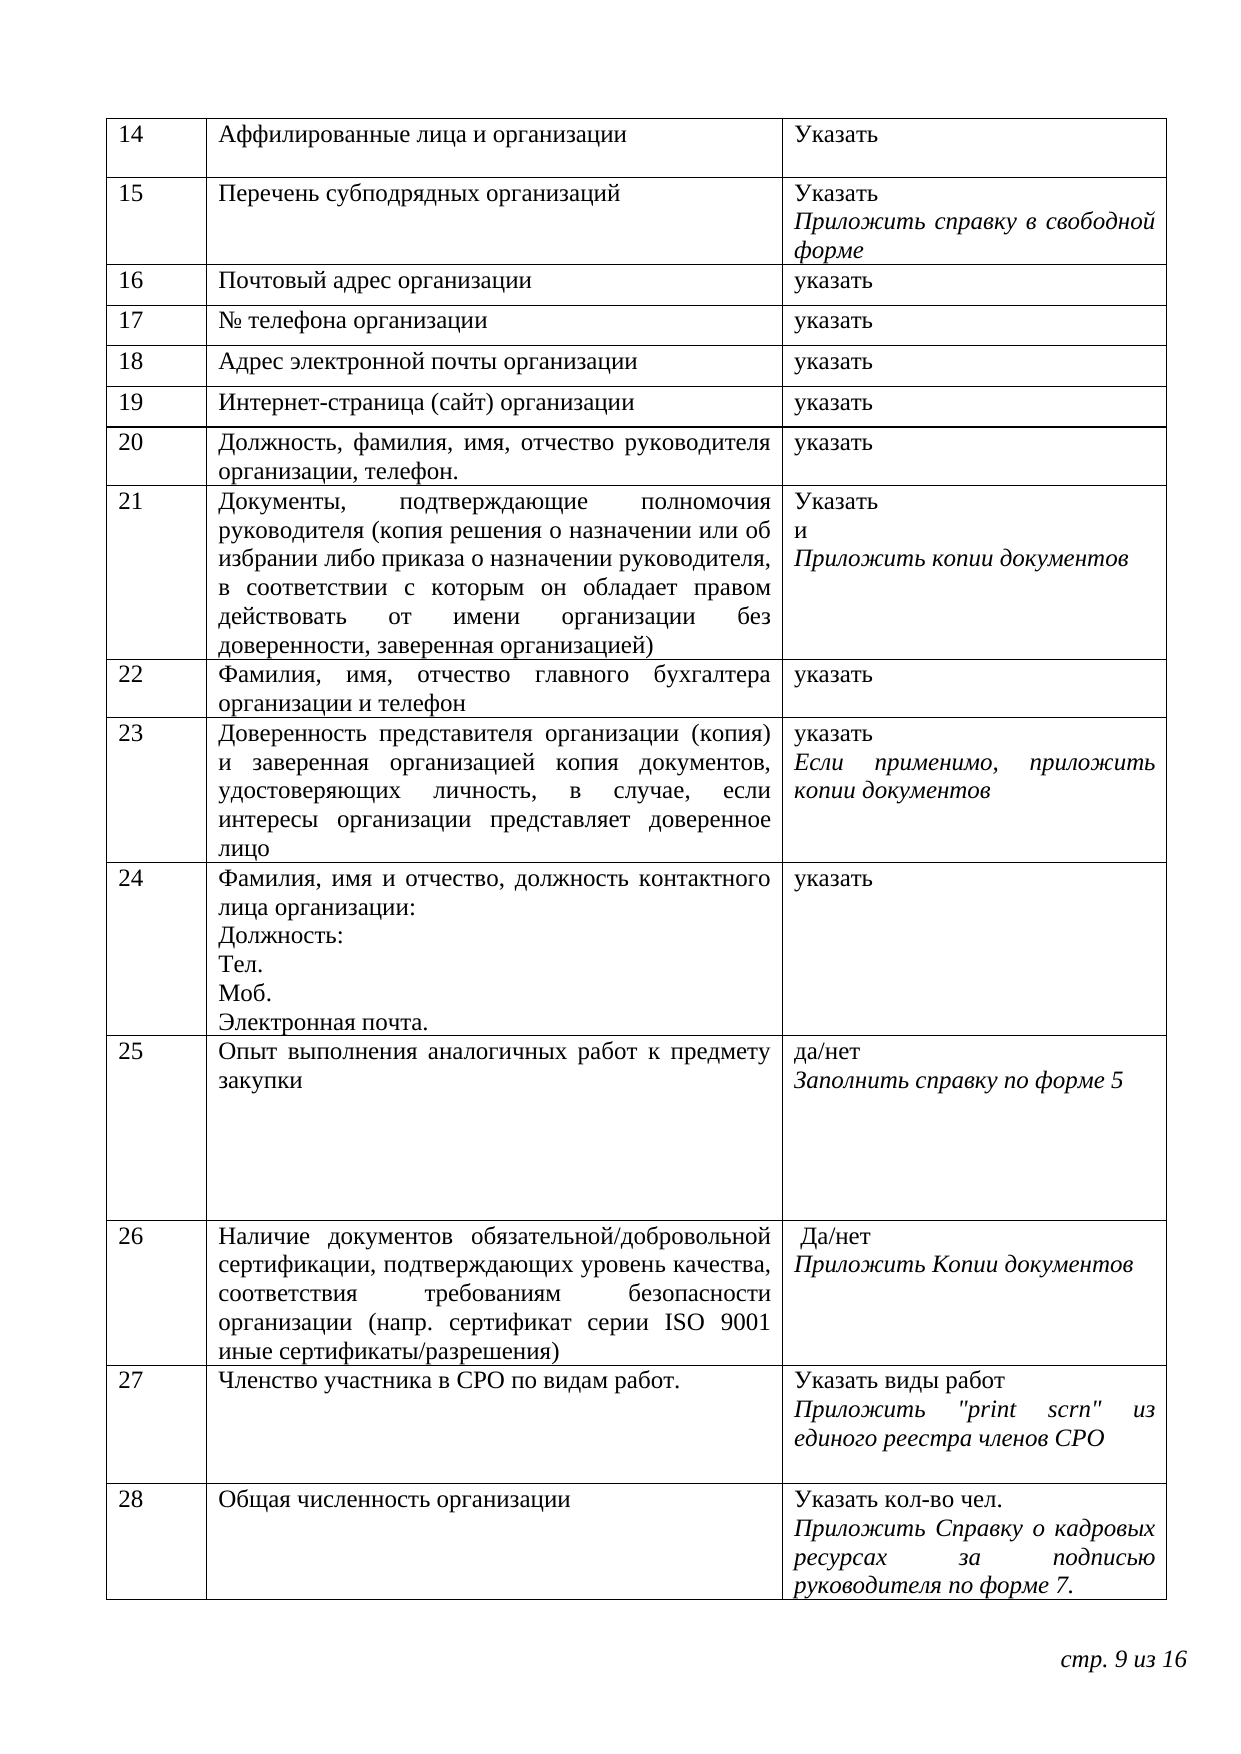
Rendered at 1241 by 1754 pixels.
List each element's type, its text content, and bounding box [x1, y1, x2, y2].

table_cell Почтовый адрес организации [207, 265, 782, 304]
table_cell 24 [107, 863, 206, 1035]
table_cell № телефона организации [207, 306, 782, 345]
table_cell Документы, подтверждающие полномочия руководителя (копия решения о назначении или об избрании либо приказа о назначении руководителя, в соответствии с которым он обладает правом действовать от имени организации без доверенности, заверенная организацией) [207, 486, 782, 658]
table_cell 16 [107, 265, 206, 304]
table_cell указать [783, 387, 1166, 426]
table_cell Указать кол-во чел. Приложить Cправку о кадровых ресурсах за подписью руководителя по форме 7. [783, 1484, 1166, 1599]
table_cell 25 [107, 1036, 206, 1220]
table_cell Да/нет Приложить Копии документов [783, 1221, 1166, 1364]
table_cell 17 [107, 306, 206, 345]
table_cell Адрес электронной почты организации [207, 346, 782, 386]
table_cell Указать виды работ Приложить "print scrn" из единого реестра членов СРО [783, 1366, 1166, 1483]
table_cell указать Если применимо, приложить копии документов [783, 718, 1166, 862]
table_cell указать [783, 863, 1166, 1035]
table_cell Аффилированные лица и организации [207, 119, 782, 177]
table_cell указать [783, 660, 1166, 717]
table_cell Интернет-страница (сайт) организации [207, 387, 782, 426]
table_cell Фамилия, имя, отчество главного бухгалтера организации и телефон [207, 660, 782, 717]
table_cell Доверенность представителя организации (копия) и заверенная организацией копия документов, удостоверяющих личность, в случае, если интересы организации представляет доверенное лицо [207, 718, 782, 862]
table_cell указать [783, 346, 1166, 386]
table_cell Общая численность организации [207, 1484, 782, 1599]
table_cell 28 [107, 1484, 206, 1599]
table_cell 20 [107, 428, 206, 485]
table_cell 14 [107, 119, 206, 177]
table_cell Опыт выполнения аналогичных работ к предмету закупки [207, 1036, 782, 1220]
table_cell Членство участника в СРО по видам работ. [207, 1366, 782, 1483]
table_cell указать [783, 428, 1166, 485]
table_cell Должность, фамилия, имя, отчество руководителя организации, телефон. [207, 428, 782, 485]
table_cell Указать и Приложить копии документов [783, 486, 1166, 658]
table_cell Указать [783, 119, 1166, 177]
table_cell 21 [107, 486, 206, 658]
table_cell 27 [107, 1366, 206, 1483]
table_cell указать [783, 306, 1166, 345]
table_cell Фамилия, имя и отчество, должность контактного лица организации: Должность: Тел. Моб. Электронная почта. [207, 863, 782, 1035]
table_cell Указать Приложить справку в свободной форме [783, 178, 1166, 264]
table_cell указать [783, 265, 1166, 304]
table_cell 19 [107, 387, 206, 426]
table_cell 23 [107, 718, 206, 862]
table_cell да/нет Заполнить справку по форме 5 [783, 1036, 1166, 1220]
table_cell 26 [107, 1221, 206, 1364]
table_cell Перечень субподрядных организаций [207, 178, 782, 264]
table_cell 15 [107, 178, 206, 264]
table_cell Наличие документов обязательной/добровольной сертификации, подтверждающих уровень качества, соответствия требованиям безопасности организации (напр. сертификат серии ISO 9001 иные сертификаты/разрешения) [207, 1221, 782, 1364]
table_cell 22 [107, 660, 206, 717]
table_cell 18 [107, 346, 206, 386]
